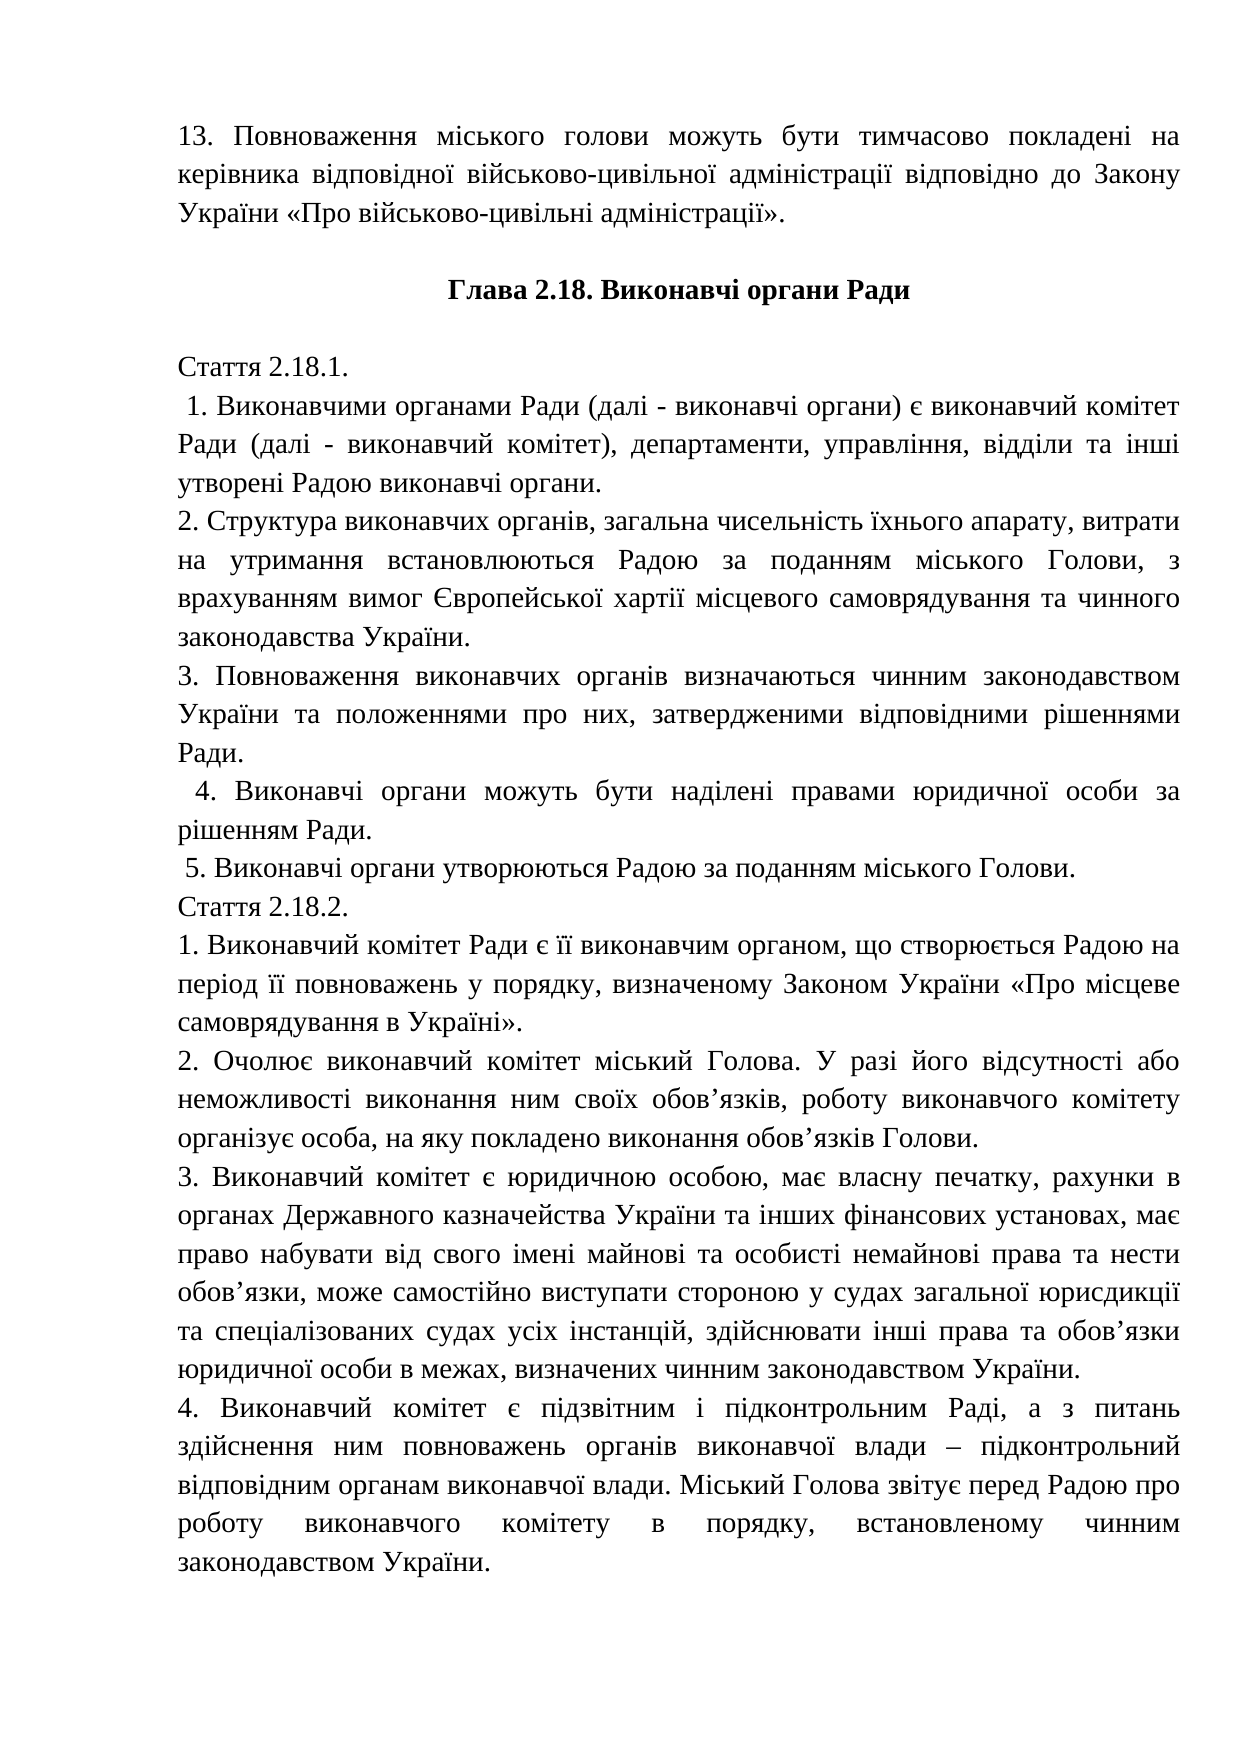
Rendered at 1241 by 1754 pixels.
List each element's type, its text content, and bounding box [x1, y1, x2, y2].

text 1. Виконавчий комітет Ради є її виконавчим органом, що створюється Радою на період її повноважень у порядку, визначеному Законом України «Про місцеве самоврядування в Україні». [177, 927, 1181, 1038]
text Стаття 2.18.1. [177, 349, 1181, 383]
text 3. Повноваження виконавчих органів визначаються чинним законодавством України та положеннями про них, затвердженими відповідними рішеннями Ради. [177, 658, 1181, 768]
text 1. Виконавчими органами Ради (далі - виконавчі органи) є виконавчий комітет Ради (далі - виконавчий комітет), департаменти, управління, відділи та інші утворені Радою виконавчі органи. [177, 388, 1181, 498]
text 2. Структура виконавчих органів, загальна чисельність їхнього апарату, витрати на утримання встановлюються Радою за поданням міського Голови, з врахуванням вимог Європейської хартії місцевого самоврядування та чинного законодавства України. [177, 503, 1181, 653]
text Глава 2.18. Виконавчі органи Ради [177, 272, 1181, 306]
text 13. Повноваження міського голови можуть бути тимчасово покладені на керівника відповідної військово-цивільної адміністрації відповідно до Закону України «Про військово-цивільні адміністрації». [177, 118, 1181, 229]
text 4. Виконавчі органи можуть бути наділені правами юридичної особи за рішенням Ради. [177, 773, 1181, 845]
text 3. Виконавчий комітет є юридичною особою, має власну печатку, рахунки в органах Державного казначейства України та інших фінансових установах, має право набувати від свого імені майнові та особисті немайнові права та нести обов’язки, може самостійно виступати стороною у судах загальної юрисдикції та спеціалізованих судах усіх інстанцій, здійснювати інші права та обов’язки юридичної особи в межах, визначених чинним законодавством України. [177, 1159, 1181, 1385]
text 5. Виконавчі органи утворюються Радою за поданням міського Голови. [177, 850, 1181, 884]
text Стаття 2.18.2. [177, 889, 1181, 922]
text 2. Очолює виконавчий комітет міський Голова. У разі його відсутності або неможливості виконання ним своїх обов’язків, роботу виконавчого комітету організує особа, на яку покладено виконання обов’язків Голови. [177, 1043, 1181, 1154]
text 4. Виконавчий комітет є підзвітним і підконтрольним Раді, а з питань здійснення ним повноважень органів виконавчої влади – підконтрольний відповідним органам виконавчої влади. Міський Голова звітує перед Радою про роботу виконавчого комітету в порядку, встановленому чинним законодавством України. [177, 1390, 1181, 1578]
